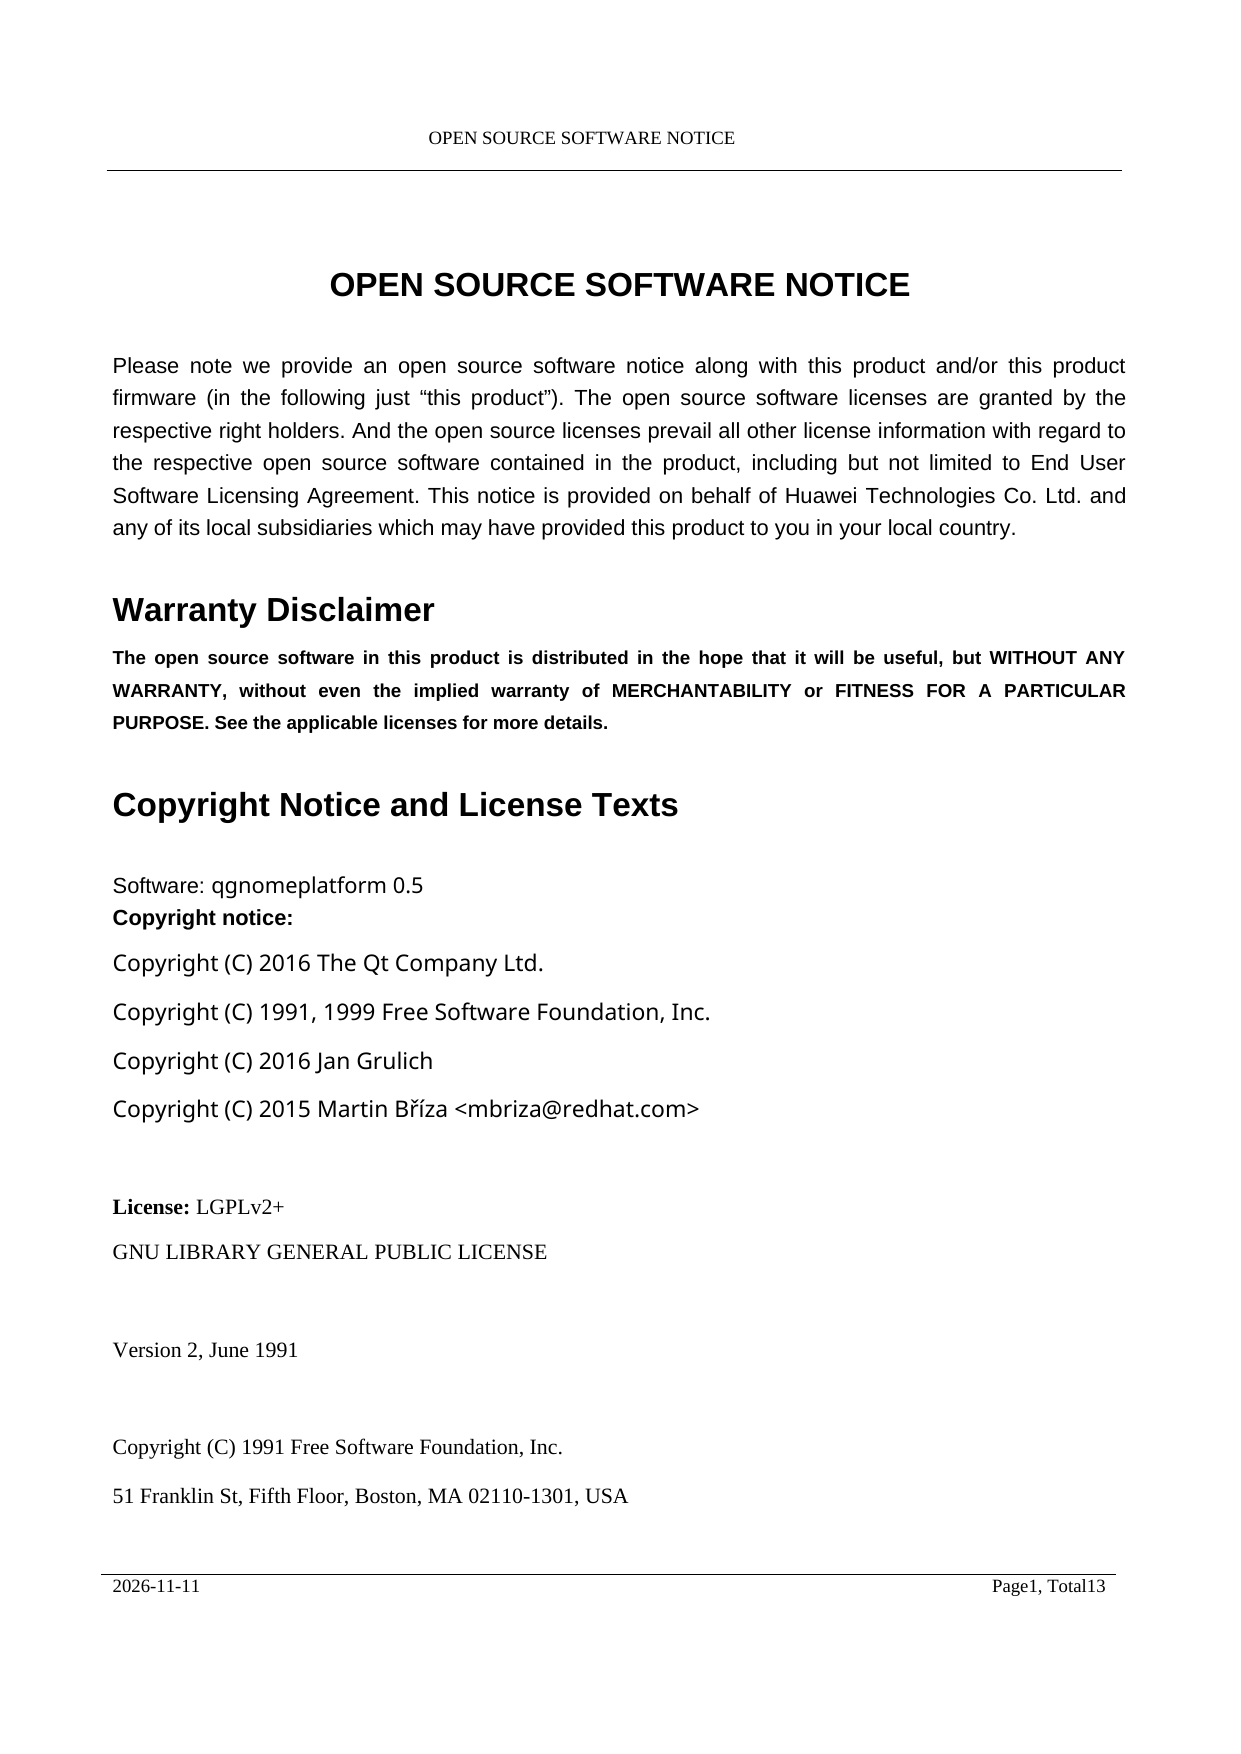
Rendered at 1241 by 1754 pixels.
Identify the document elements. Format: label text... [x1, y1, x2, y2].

text Please note we provide an open source software notice along with this product and/or this product firmware (in the following just “this product”). The open source software licenses are granted by the respective right holders. And the open source licenses prevail all other license information with regard to the respective open source software contained in the product, including but not limited to End User Software Licensing Agreement. This notice is provided on behalf of Huawei Technologies Co. Ltd. and any of its local subsidiaries which may have provided this product to you in your local country. [112, 349, 1128, 544]
text Warranty Disclaimer [112, 576, 1128, 641]
text Copyright Notice and License Texts [112, 771, 1128, 836]
text The open source software in this product is distributed in the hope that it will be useful, but WITHOUT ANY WARRANTY, without even the implied warranty of MERCHANTABILITY or FITNESS FOR A PARTICULAR PURPOSE. See the applicable licenses for more details. [112, 641, 1128, 739]
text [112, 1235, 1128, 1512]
text Copyright notice: [112, 901, 1128, 934]
text OPEN SOURCE SOFTWARE NOTICE [112, 251, 1128, 316]
text Software: qgnomeplatform 0.5 [112, 869, 1128, 901]
text Copyright (C) 2016 The Qt Company Ltd. Copyright (C) 1991, 1999 Free Software Foundation, Inc. Copyright (C) 2016 Jan Grulich Copyright (C) 2015 Martin Bříza <mbriza@redhat.com> [112, 947, 1128, 1174]
text License: LGPLv2+ [112, 1190, 1128, 1223]
